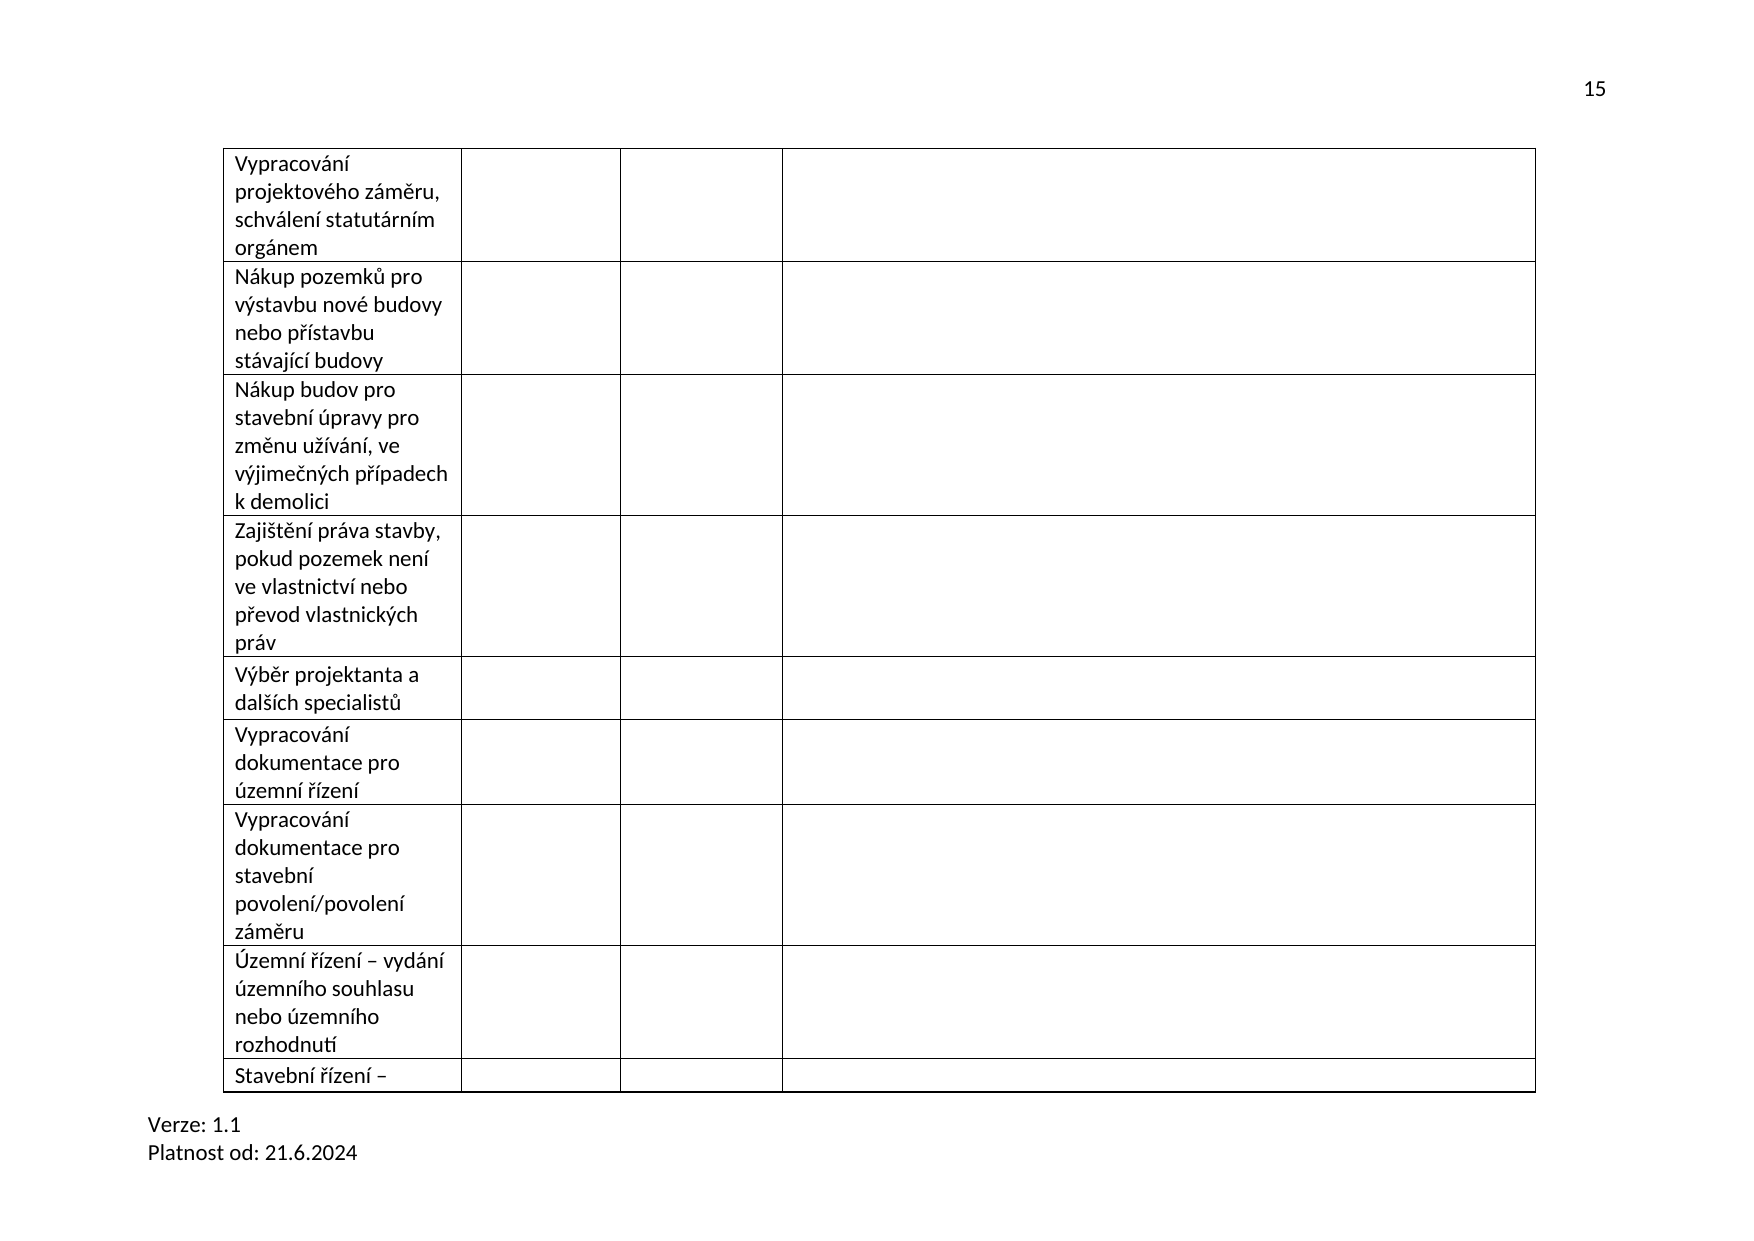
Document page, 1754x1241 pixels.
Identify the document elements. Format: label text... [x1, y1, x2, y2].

table_cell [621, 657, 782, 719]
table_cell [783, 805, 1535, 945]
table_cell Vypracování dokumentace pro stavební povolení/povolení záměru [224, 805, 461, 945]
table_cell [621, 516, 782, 656]
table_cell [462, 1059, 620, 1091]
table_cell [621, 262, 782, 374]
table_cell [462, 946, 620, 1058]
table_cell Nákup budov pro stavební úpravy pro změnu užívání, ve výjimečných případech k demolici [224, 375, 461, 515]
table_cell [621, 375, 782, 515]
table_cell Vypracování dokumentace pro územní řízení [224, 720, 461, 804]
table_cell [783, 1059, 1535, 1091]
table_cell [462, 149, 620, 261]
table_cell [621, 1059, 782, 1091]
table_cell Územní řízení – vydání územního souhlasu nebo územního rozhodnutí [224, 946, 461, 1058]
table_cell [783, 657, 1535, 719]
table_cell [462, 262, 620, 374]
table_cell Výběr projektanta a dalších specialistů [224, 657, 461, 719]
table_cell [462, 720, 620, 804]
table_cell [783, 720, 1535, 804]
table_cell [783, 946, 1535, 1058]
table_cell [621, 149, 782, 261]
table_cell Zajištění práva stavby, pokud pozemek není ve vlastnictví nebo převod vlastnických práv [224, 516, 461, 656]
table_cell [783, 375, 1535, 515]
table_cell Vypracování projektového záměru, schválení statutárním orgánem [224, 149, 461, 261]
table_cell [621, 946, 782, 1058]
table_cell [462, 657, 620, 719]
table_cell [783, 149, 1535, 261]
table_cell Nákup pozemků pro výstavbu nové budovy nebo přístavbu stávající budovy [224, 262, 461, 374]
table_cell [783, 262, 1535, 374]
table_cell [224, 1059, 461, 1091]
table_cell [621, 805, 782, 945]
table_cell [462, 805, 620, 945]
table_cell [462, 375, 620, 515]
table_cell [783, 516, 1535, 656]
table_cell [621, 720, 782, 804]
table_cell [462, 516, 620, 656]
